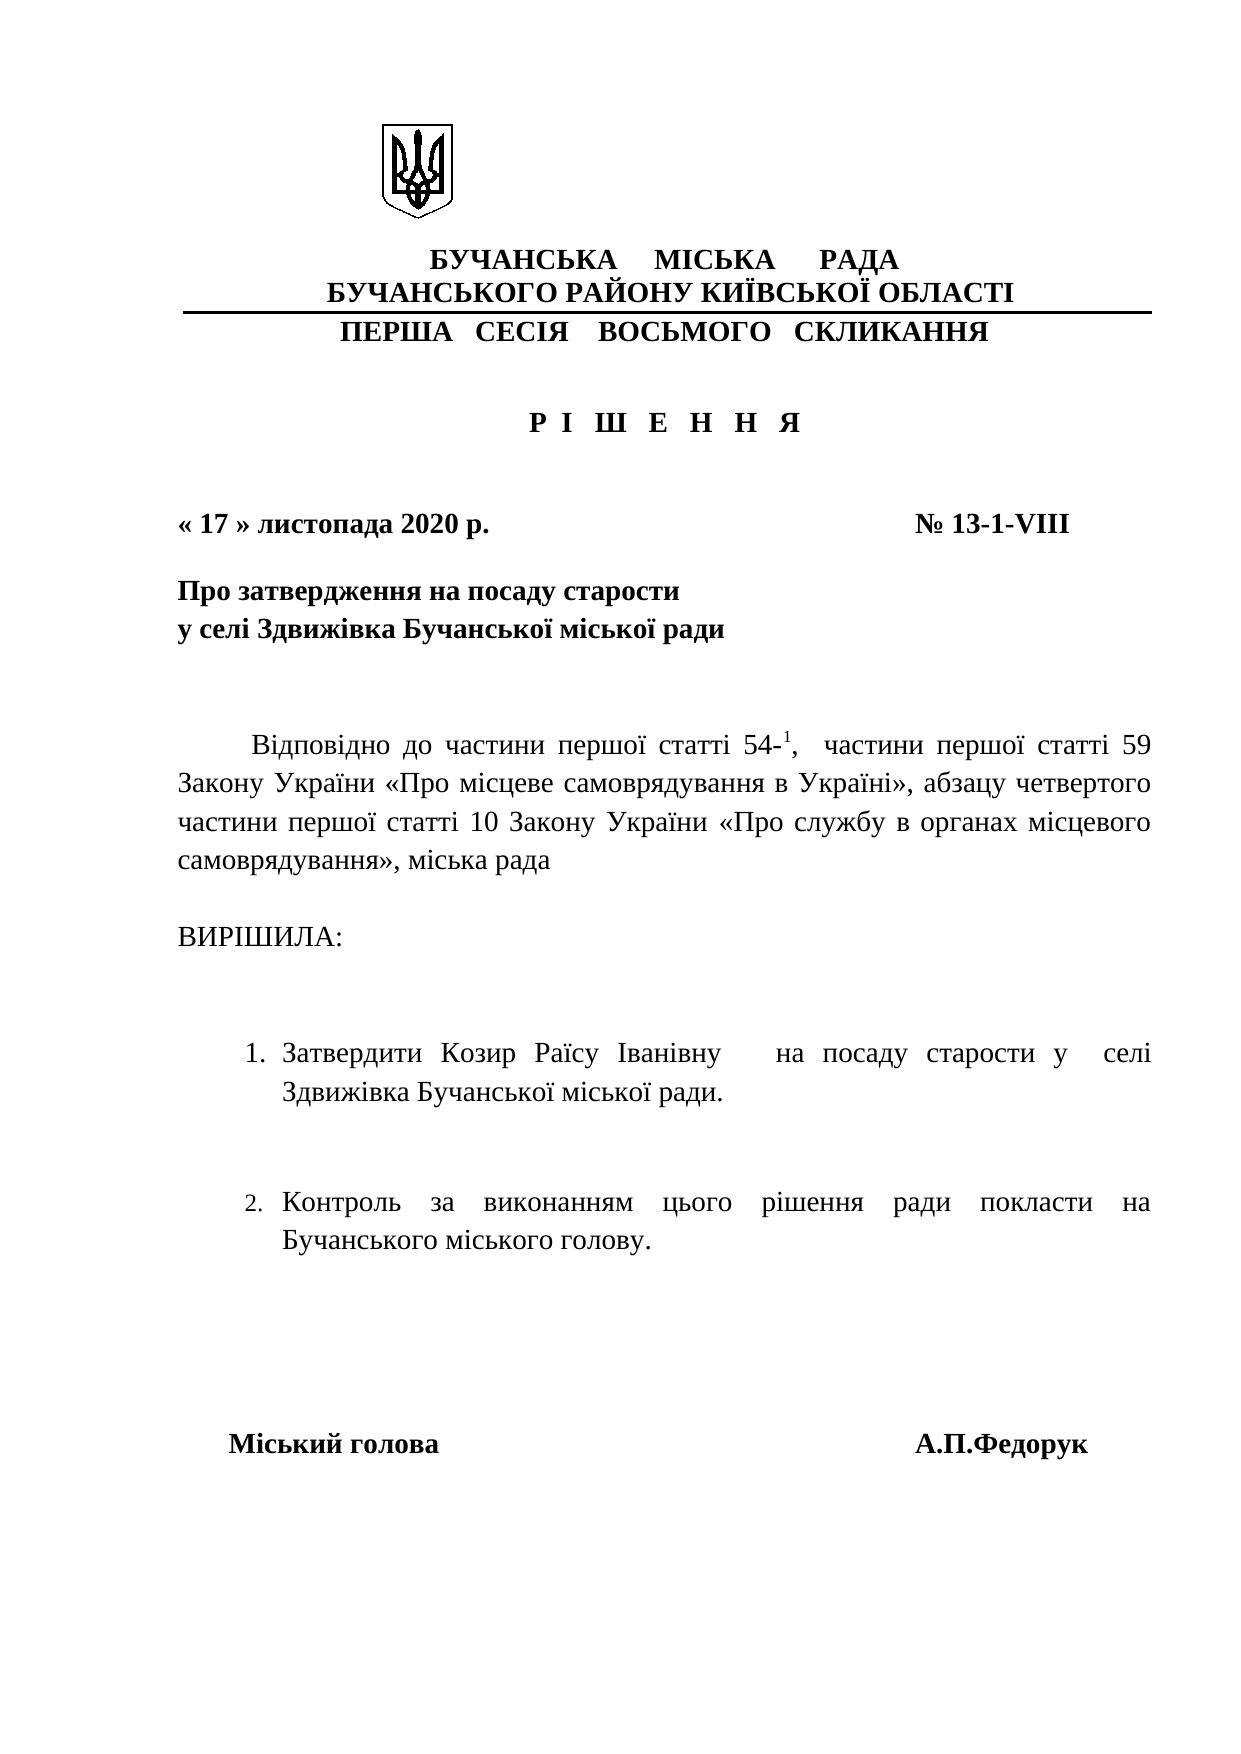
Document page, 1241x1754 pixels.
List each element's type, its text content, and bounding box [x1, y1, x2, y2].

list Затвердити Козир Раїсу Іванівну на посаду старости у селі Здвижівка Бучанської міської ради. [244, 1035, 1152, 1107]
text « 17 » листопада 2020 р. № 13-1-VІІІ [177, 506, 1152, 539]
text Відповідно до частини першої статті 54-1, частини першої статті 59 Закону України «Про місцеве самоврядування в Україні», абзацу четвертого частини першої статті 10 Закону України «Про службу в органах місцевого самоврядування», міська рада [177, 727, 1152, 876]
text БУЧАНСЬКА МІСЬКА РАДА [177, 242, 1152, 276]
text Міський голова А.П.Федорук [177, 1426, 1152, 1459]
list Контроль за виконанням цього рішення ради покласти на Бучанського міського голову. [244, 1184, 1152, 1256]
text Р І Ш Е Н Н Я [177, 405, 1152, 439]
text БУЧАНСЬКОГО РАЙОНУ КИЇВСЬКОЇ ОБЛАСТІ [183, 276, 1152, 311]
text Про затвердження на посаду старости [177, 573, 1152, 606]
text ВИРІШИЛА: [177, 919, 1152, 953]
text ПЕРША СЕСІЯ ВОСЬМОГО СКЛИКАННЯ [177, 314, 1152, 348]
text у селі Здвижівка Бучанської міської ради [177, 611, 1152, 645]
